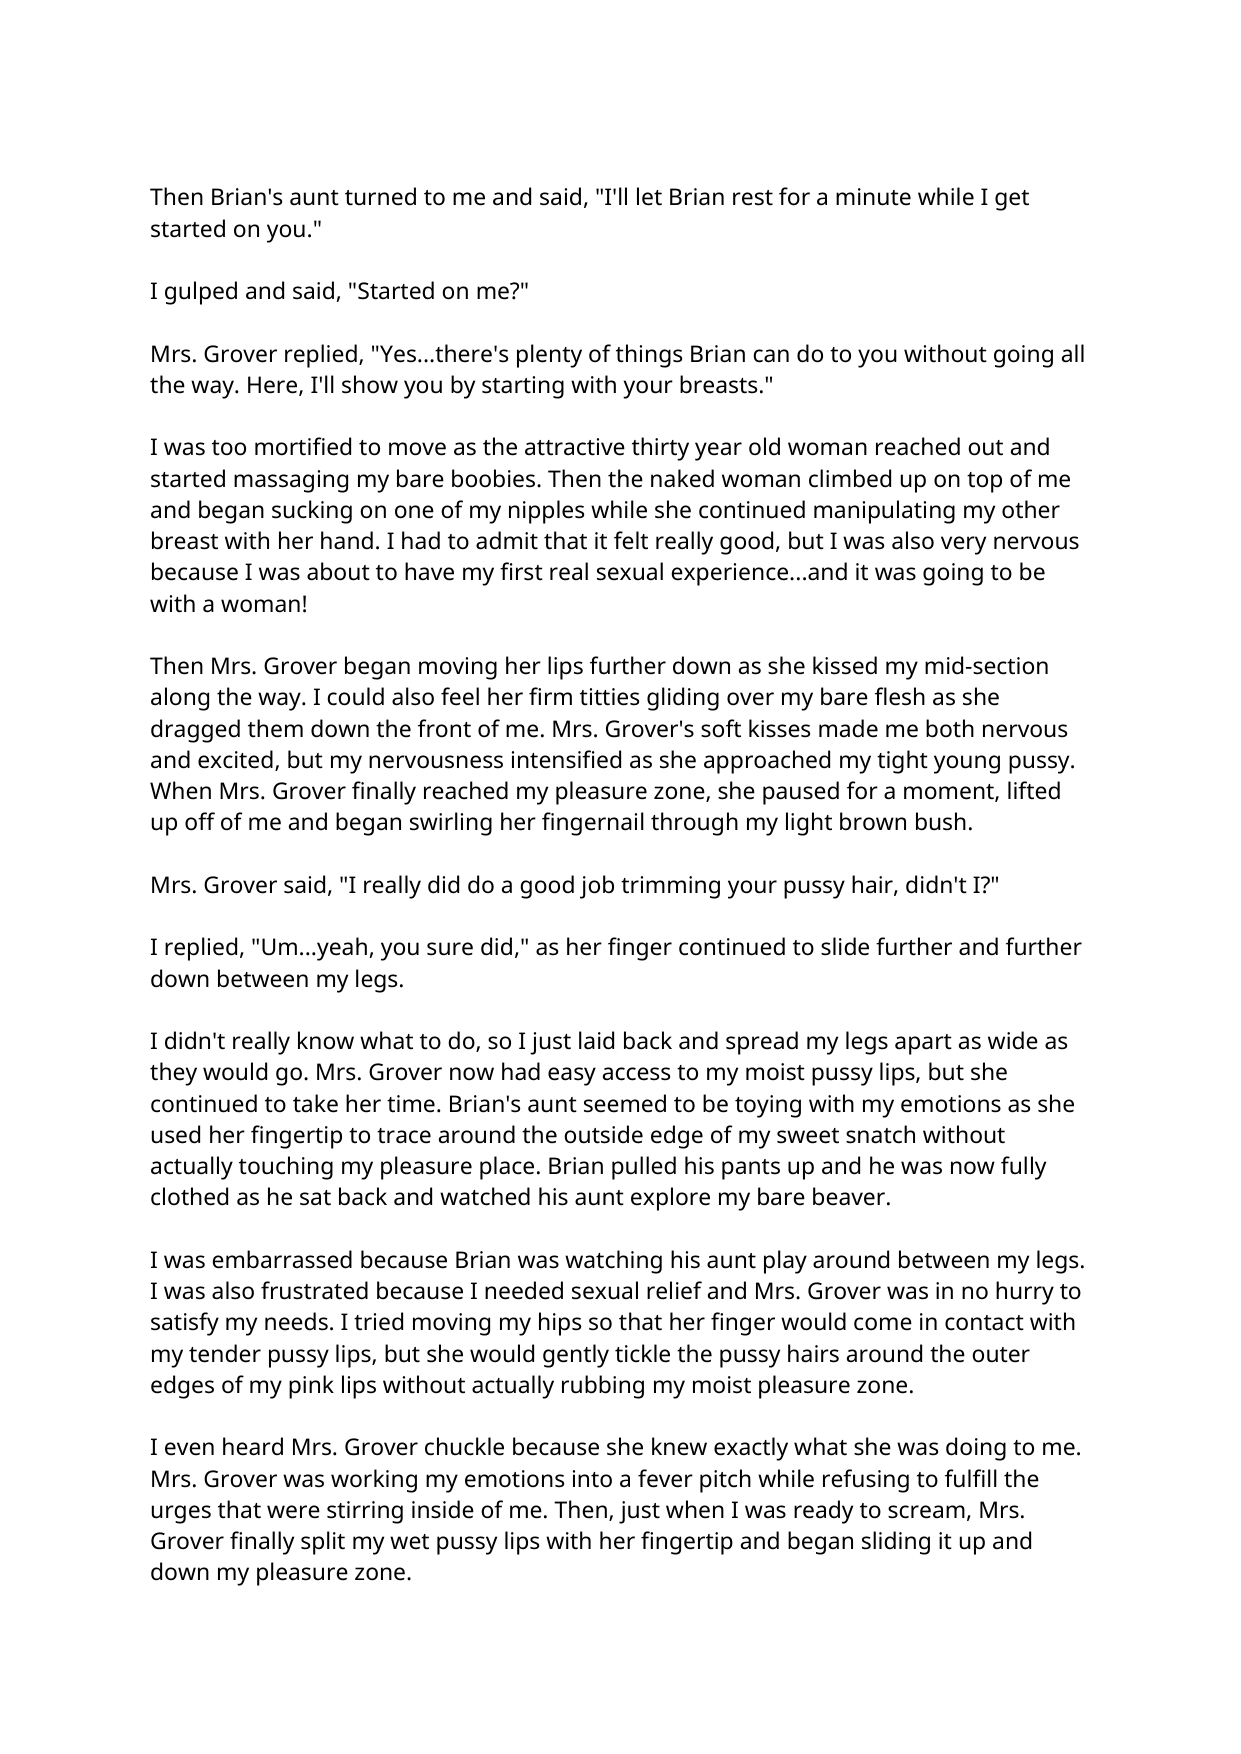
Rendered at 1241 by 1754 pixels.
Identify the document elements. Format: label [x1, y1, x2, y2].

text [150, 150, 1090, 1587]
